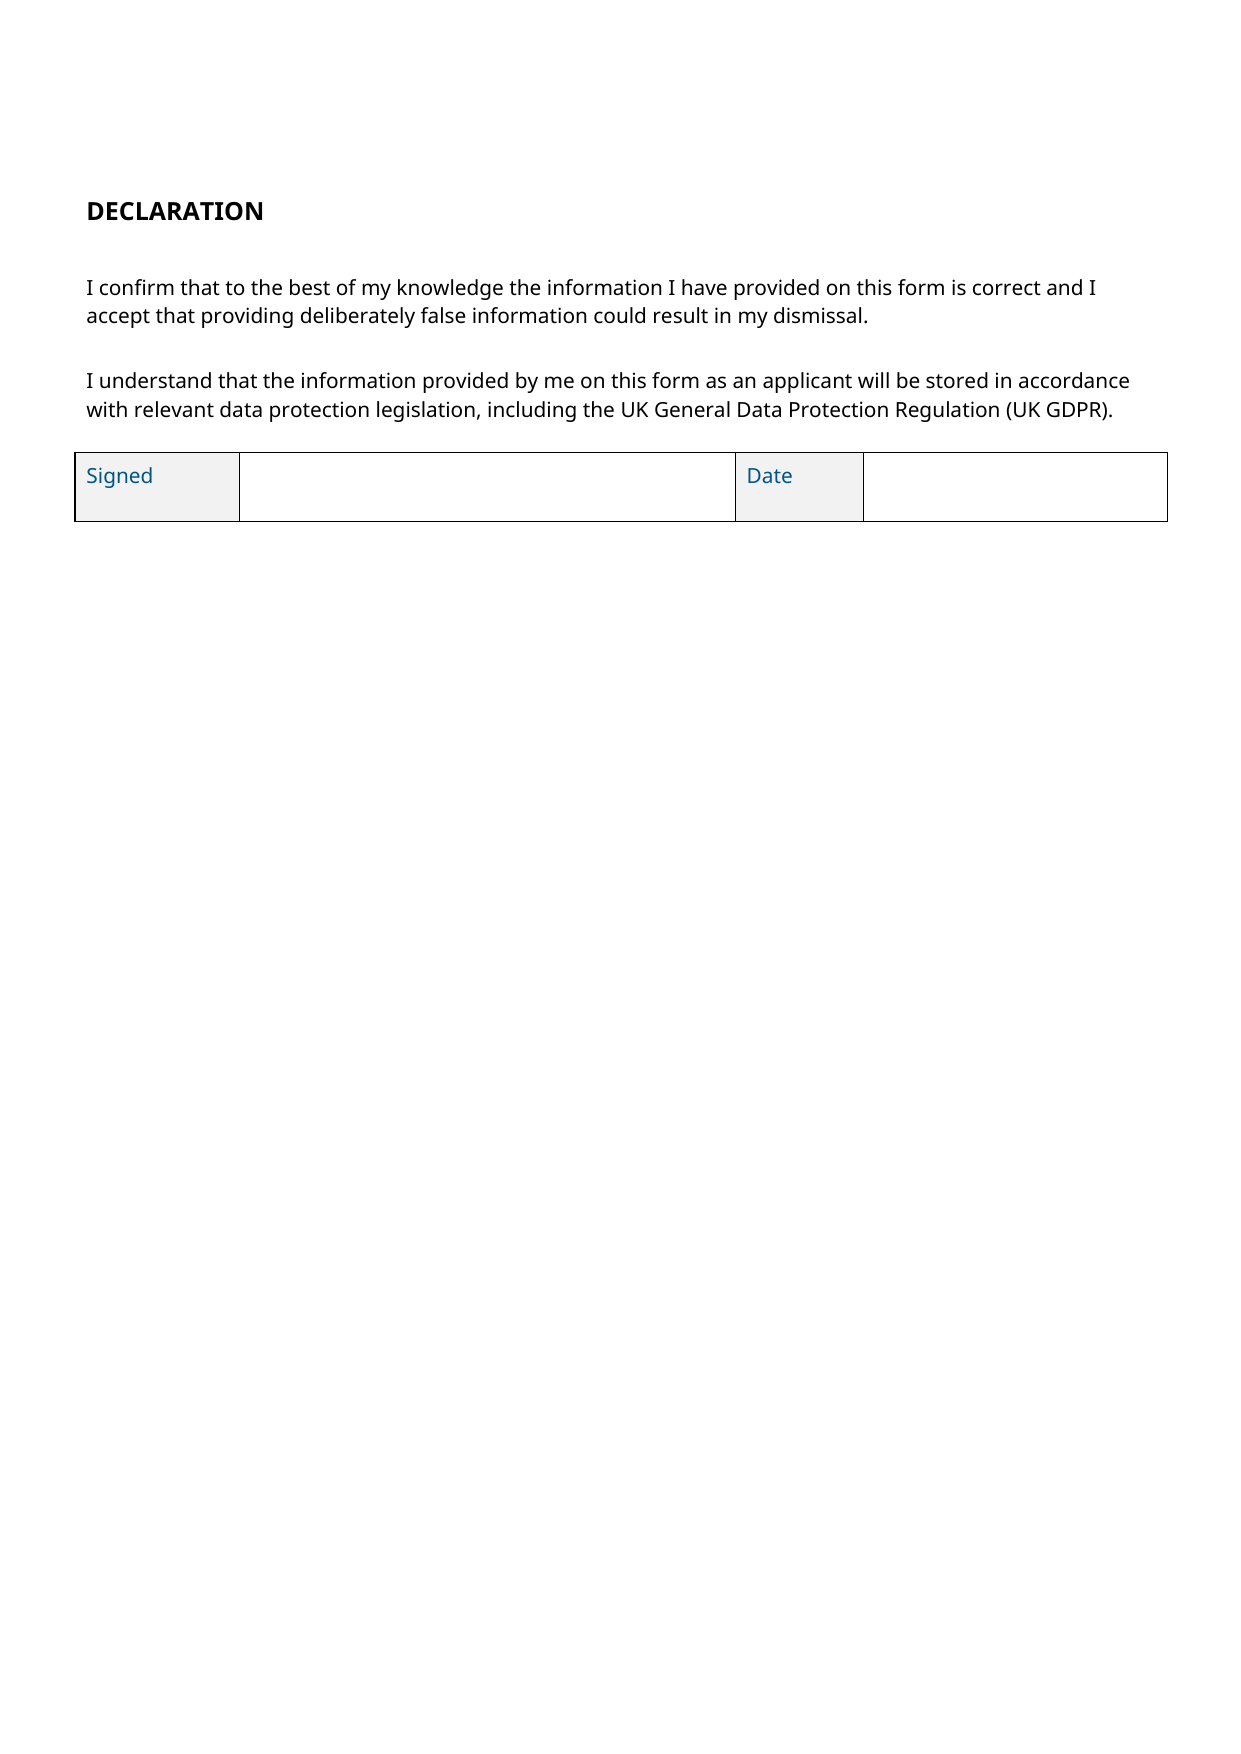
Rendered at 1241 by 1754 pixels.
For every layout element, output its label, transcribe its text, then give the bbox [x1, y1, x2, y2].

table_cell Signed [76, 453, 239, 521]
table_header DECLARATION I confirm that to the best of my knowledge the information I have provided on this form is correct and I accept that providing deliberately false information could result in my dismissal. I understand that the information provided by me on this form as an applicant will be stored in accordance with relevant data protection legislation, including the UK General Data Protection Regulation (UK GDPR). [75, 185, 1168, 452]
table_cell [240, 453, 735, 521]
table_cell Date [736, 453, 863, 521]
table_cell [864, 453, 1167, 521]
